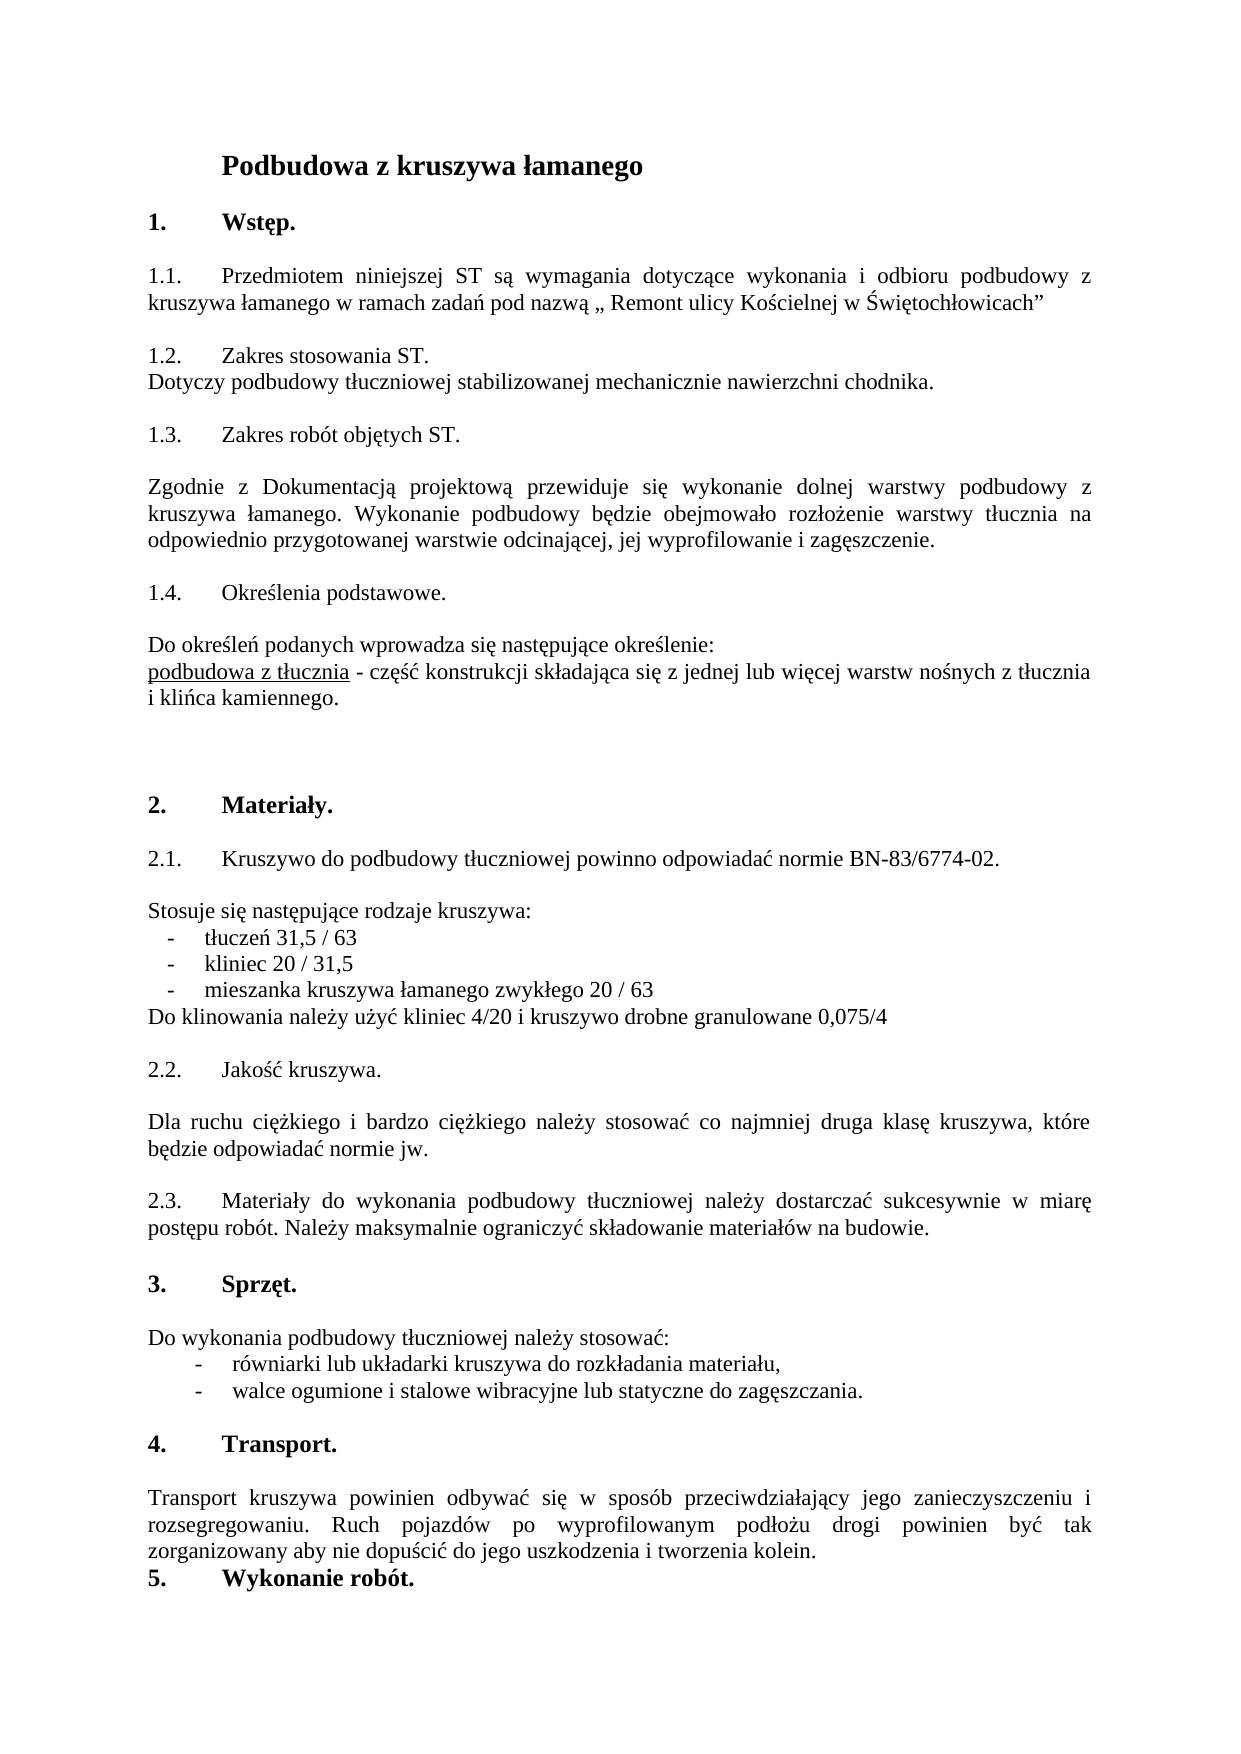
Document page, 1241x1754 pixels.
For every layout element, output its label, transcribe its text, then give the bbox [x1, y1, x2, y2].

text 4. Transport. [148, 1429, 1093, 1458]
text Zgodnie z Dokumentacją projektową przewiduje się wykonanie dolnej warstwy podbudowy z kruszywa łamanego. Wykonanie podbudowy będzie obejmowało rozłożenie warstwy tłucznia na odpowiednio przygotowanej warstwie odcinającej, jej wyprofilowanie i zagęszczenie. [148, 473, 1093, 552]
text podbudowa z tłucznia - część konstrukcji składająca się z jednej lub więcej warstw nośnych z tłucznia i klińca kamiennego. [148, 658, 1093, 711]
text 2.1. Kruszywo do podbudowy tłuczniowej powinno odpowiadać normie BN-83/6774-02. [148, 845, 1093, 871]
text 2. Materiały. [148, 790, 1093, 818]
text 1.2. Zakres stosowania ST. [148, 342, 1093, 368]
list kliniec 20 / 31,5 [167, 950, 1093, 977]
text 1.4. Określenia podstawowe. [148, 579, 1093, 605]
list mieszanka kruszywa łamanego zwykłego 20 / 63 [167, 977, 1093, 1003]
text 5. Wykonanie robót. [148, 1563, 1093, 1592]
text 1. Wstęp. [148, 207, 1093, 236]
text Transport kruszywa powinien odbywać się w sposób przeciwdziałający jego zanieczyszczeniu i rozsegregowaniu. Ruch pojazdów po wyprofilowanym podłożu drogi powinien być tak zorganizowany aby nie dopuścić do jego uszkodzenia i tworzenia kolein. [148, 1484, 1093, 1563]
text Dotyczy podbudowy tłuczniowej stabilizowanej mechanicznie nawierzchni chodnika. [148, 368, 1093, 394]
text Stosuje się następujące rodzaje kruszywa: [148, 897, 1093, 924]
text Dla ruchu ciężkiego i bardzo ciężkiego należy stosować co najmniej druga klasę kruszywa, które będzie odpowiadać normie jw. [148, 1108, 1093, 1161]
text 2.2. Jakość kruszywa. [148, 1056, 1093, 1082]
text Podbudowa z kruszywa łamanego [148, 148, 1093, 181]
list tłuczeń 31,5 / 63 [167, 924, 1093, 950]
list walce ogumione i stalowe wibracyjne lub statyczne do zagęszczania. [194, 1377, 1093, 1403]
text Do wykonania podbudowy tłuczniowej należy stosować: [148, 1324, 1093, 1350]
text 1.3. Zakres robót objętych ST. [148, 421, 1093, 447]
text Do klinowania należy użyć kliniec 4/20 i kruszywo drobne granulowane 0,075/4 [148, 1003, 1093, 1029]
text 1.1. Przedmiotem niniejszej ST są wymagania dotyczące wykonania i odbioru podbudowy z kruszywa łamanego w ramach zadań pod nazwą „ Remont ulicy Kościelnej w Świętochłowicach” [148, 263, 1093, 315]
text 2.3. Materiały do wykonania podbudowy tłuczniowej należy dostarczać sukcesywnie w miarę postępu robót. Należy maksymalnie ograniczyć składowanie materiałów na budowie. [148, 1187, 1093, 1240]
text 3. Sprzęt. [148, 1269, 1093, 1298]
list równiarki lub układarki kruszywa do rozkładania materiału, [194, 1350, 1093, 1377]
text Do określeń podanych wprowadza się następujące określenie: [148, 632, 1093, 658]
